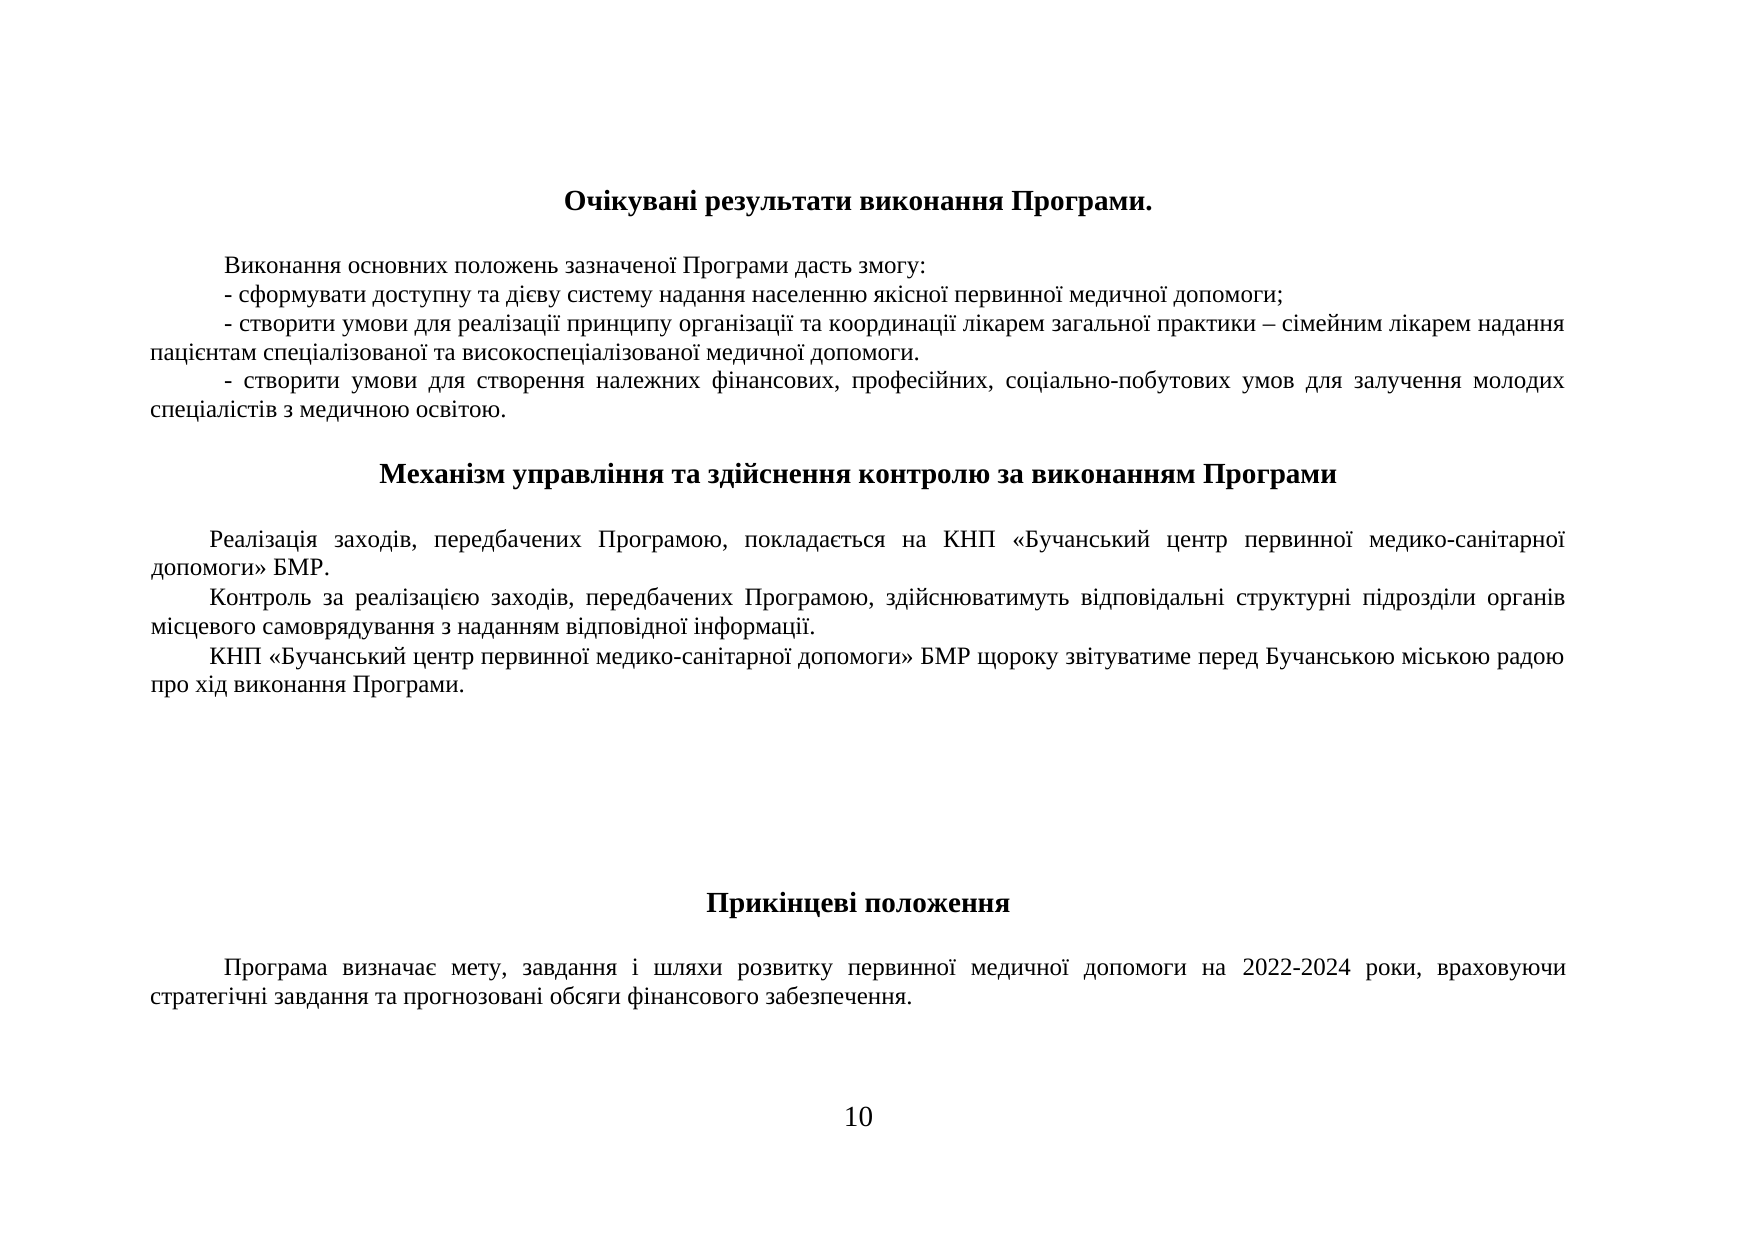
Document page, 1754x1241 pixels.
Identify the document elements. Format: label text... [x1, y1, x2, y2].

text - створити умови для створення належних фінансових, професійних, соціально-побутових умов для залучення молодих спеціалістів з медичною освітою. [150, 366, 1566, 423]
text Програма визначає мету, завдання і шляхи розвитку первинної медичної допомоги на 2022-2024 роки, враховуючи стратегічні завдання та прогнозовані обсяги фінансового забезпечення. [150, 952, 1566, 1010]
text Очікувані результати виконання Програми. [150, 183, 1566, 217]
text Контроль за реалізацією заходів, передбачених Програмою, здійснюватимуть відповідальні структурні підрозділи органів місцевого самоврядування з наданням відповідної інформації. [151, 582, 1566, 640]
text Механізм управління та здійснення контролю за виконанням Програми [150, 457, 1566, 490]
text Виконання основних положень зазначеної Програми дасть змогу: [150, 251, 1566, 279]
text Реалізація заходів, передбачених Програмою, покладається на КНП «Бучанський центр первинної медико-санітарної допомоги» БМР. [151, 524, 1566, 581]
text - сформувати доступну та дієву систему надання населенню якісної первинної медичної допомоги; [150, 279, 1566, 308]
text - створити умови для реалізації принципу організації та координації лікарем загальної практики – сімейним лікарем надання пацієнтам спеціалізованої та високоспеціалізованої медичної допомоги. [150, 308, 1566, 366]
text Прикінцеві положення [150, 885, 1566, 919]
text КНП «Бучанський центр первинної медико-санітарної допомоги» БМР щороку звітуватиме перед Бучанською міською радою про хід виконання Програми. [151, 641, 1566, 698]
